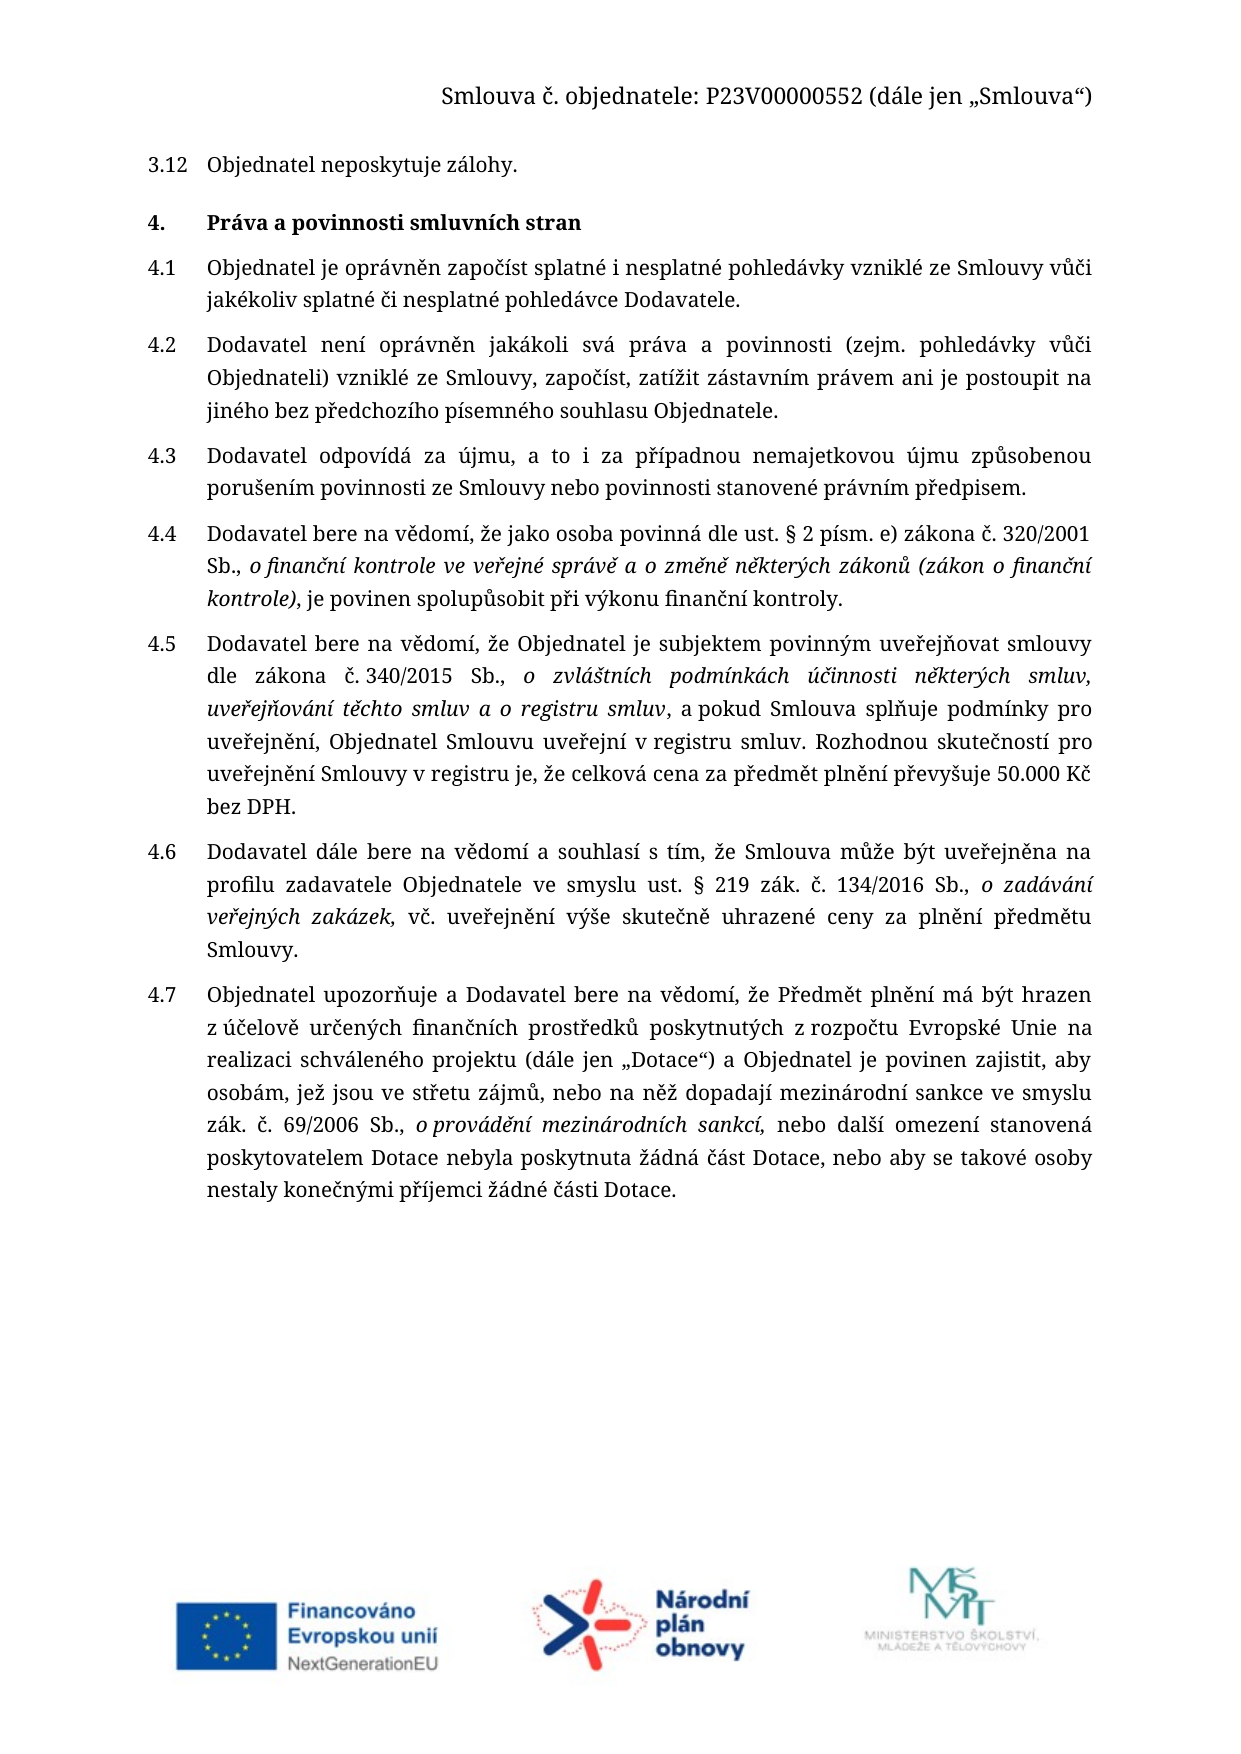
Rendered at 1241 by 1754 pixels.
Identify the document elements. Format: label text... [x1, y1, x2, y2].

list Dodavatel bere na vědomí, že Objednatel je subjektem povinným uveřejňovat smlouvy dle zákona č. 340/2015 Sb., o zvláštních podmínkách účinnosti některých smluv, uveřejňování těchto smluv a o registru smluv, a pokud Smlouva splňuje podmínky pro uveřejnění, Objednatel Smlouvu uveřejní v registru smluv. Rozhodnou skutečností pro uveřejnění Smlouvy v registru je, že celková cena za předmět plnění převyšuje 50.000 Kč bez DPH. [148, 629, 1093, 820]
list Objednatel upozorňuje a Dodavatel bere na vědomí, že Předmět plnění má být hrazen z účelově určených finančních prostředků poskytnutých z rozpočtu Evropské Unie na realizaci schváleného projektu (dále jen „Dotace“) a Objednatel je povinen zajistit, aby osobám, jež jsou ve střetu zájmů, nebo na něž dopadají mezinárodní sankce ve smyslu zák. č. 69/2006 Sb., o provádění mezinárodních sankcí, nebo další omezení stanovená poskytovatelem Dotace nebyla poskytnuta žádná část Dotace, nebo aby se takové osoby nestaly konečnými příjemci žádné části Dotace. [148, 980, 1093, 1204]
picture [147, 1521, 1093, 1698]
list Dodavatel dále bere na vědomí a souhlasí s tím, že Smlouva může být uveřejněna na profilu zadavatele Objednatele ve smyslu ust. § 219 zák. č. 134/2016 Sb., o zadávání veřejných zakázek, vč. uveřejnění výše skutečně uhrazené ceny za plnění předmětu Smlouvy. [148, 837, 1093, 963]
list Objednatel je oprávněn započíst splatné i nesplatné pohledávky vzniklé ze Smlouvy vůči jakékoliv splatné či nesplatné pohledávce Dodavatele. [148, 253, 1093, 314]
list Dodavatel není oprávněn jakákoli svá práva a povinnosti (zejm. pohledávky vůči Objednateli) vzniklé ze Smlouvy, započíst, zatížit zástavním právem ani je postoupit na jiného bez předchozího písemného souhlasu Objednatele. [148, 331, 1093, 424]
list Dodavatel bere na vědomí, že jako osoba povinná dle ust. § 2 písm. e) zákona č. 320/2001 Sb., o finanční kontrole ve veřejné správě a o změně některých zákonů (zákon o finanční kontrole), je povinen spolupůsobit při výkonu finanční kontroly. [148, 519, 1093, 612]
list Práva a povinnosti smluvních stran [148, 208, 1093, 236]
list Objednatel neposkytuje zálohy. [148, 150, 1093, 179]
list Dodavatel odpovídá za újmu, a to i za případnou nemajetkovou újmu způsobenou porušením povinnosti ze Smlouvy nebo povinnosti stanovené právním předpisem. [148, 441, 1093, 502]
